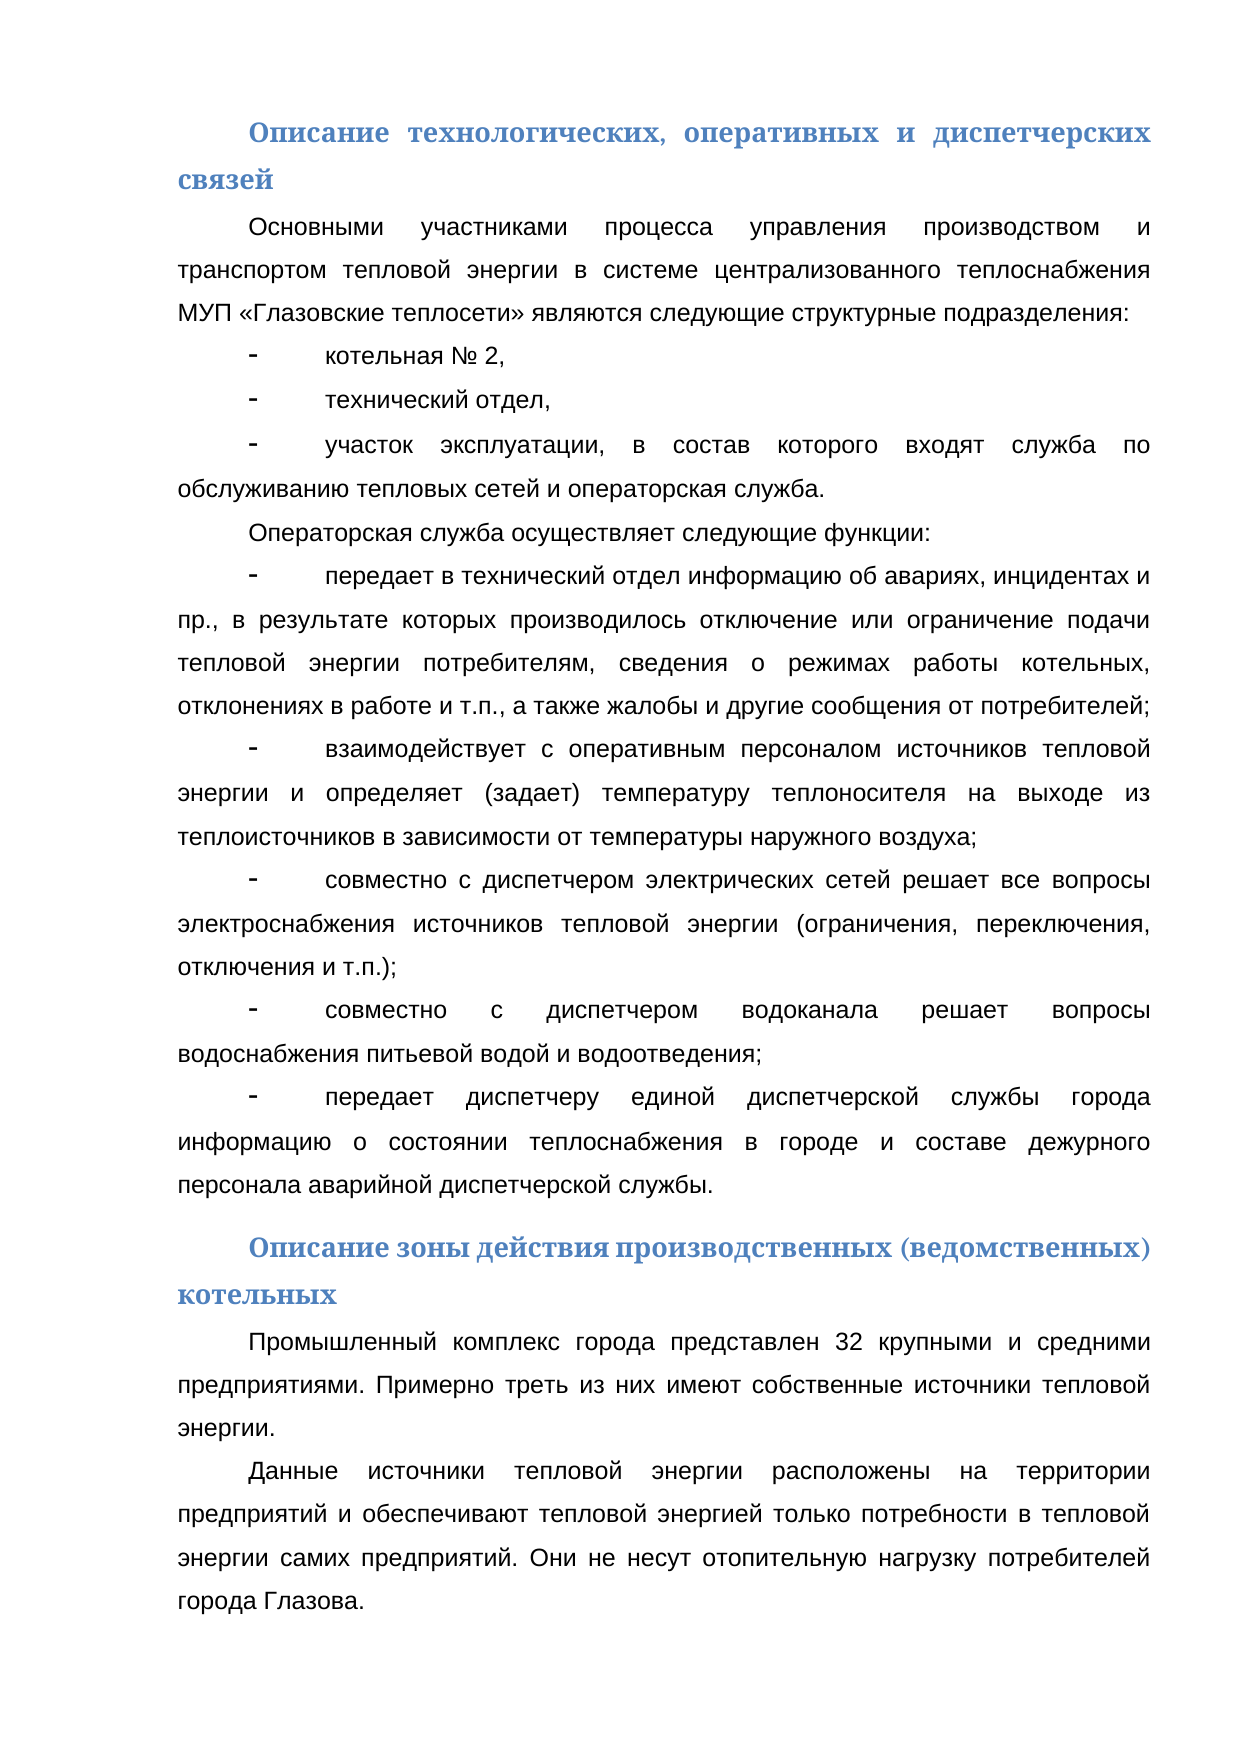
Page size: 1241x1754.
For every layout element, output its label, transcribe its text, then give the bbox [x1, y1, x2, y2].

list участок эксплуатации, в состав которого входят служба по обслуживанию тепловых сетей и операторская служба. [177, 430, 1152, 503]
list котельная № 2, [177, 341, 1152, 371]
list передает в технический отдел информацию об авариях, инцидентах и пр., в результате которых производилось отключение или ограничение подачи тепловой энергии потребителям, сведения о режимах работы котельных, отклонениях в работе и т.п., а также жалобы и другие сообщения от потребителей; [177, 561, 1152, 720]
text Основными участниками процесса управления производством и транспортом тепловой энергии в системе централизованного теплоснабжения МУП «Глазовские теплосети» являются следующие структурные подразделения: [177, 211, 1152, 326]
text Промышленный комплекс города представлен 32 крупными и средними предприятиями. Примерно треть из них имеют собственные источники тепловой энергии. [177, 1327, 1152, 1442]
list технический отдел, [177, 386, 1152, 415]
list передает диспетчеру единой диспетчерской службы города информацию о состоянии теплоснабжения в городе и составе дежурного персонала аварийной диспетчерской службы. [177, 1082, 1152, 1198]
text Операторская служба осуществляет следующие функции: [177, 517, 1152, 546]
list совместно с диспетчером водоканала решает вопросы водоснабжения питьевой водой и водоотведения; [177, 995, 1152, 1068]
list совместно с диспетчером электрических сетей решает все вопросы электроснабжения источников тепловой энергии (ограничения, переключения, отключения и т.п.); [177, 864, 1152, 981]
text Данные источники тепловой энергии расположены на территории предприятий и обеспечивают тепловой энергией только потребности в тепловой энергии самих предприятий. Они не несут отопительную нагрузку потребителей города Глазова. [177, 1456, 1152, 1614]
subtitle Описание зоны действия производственных (ведомственных) котельных [177, 1233, 1152, 1311]
list взаимодействует с оперативным персоналом источников тепловой энергии и определяет (задает) температуру теплоносителя на выходе из теплоисточников в зависимости от температуры наружного воздуха; [177, 734, 1152, 850]
subtitle Описание технологических, оперативных и диспетчерских связей [177, 118, 1152, 196]
